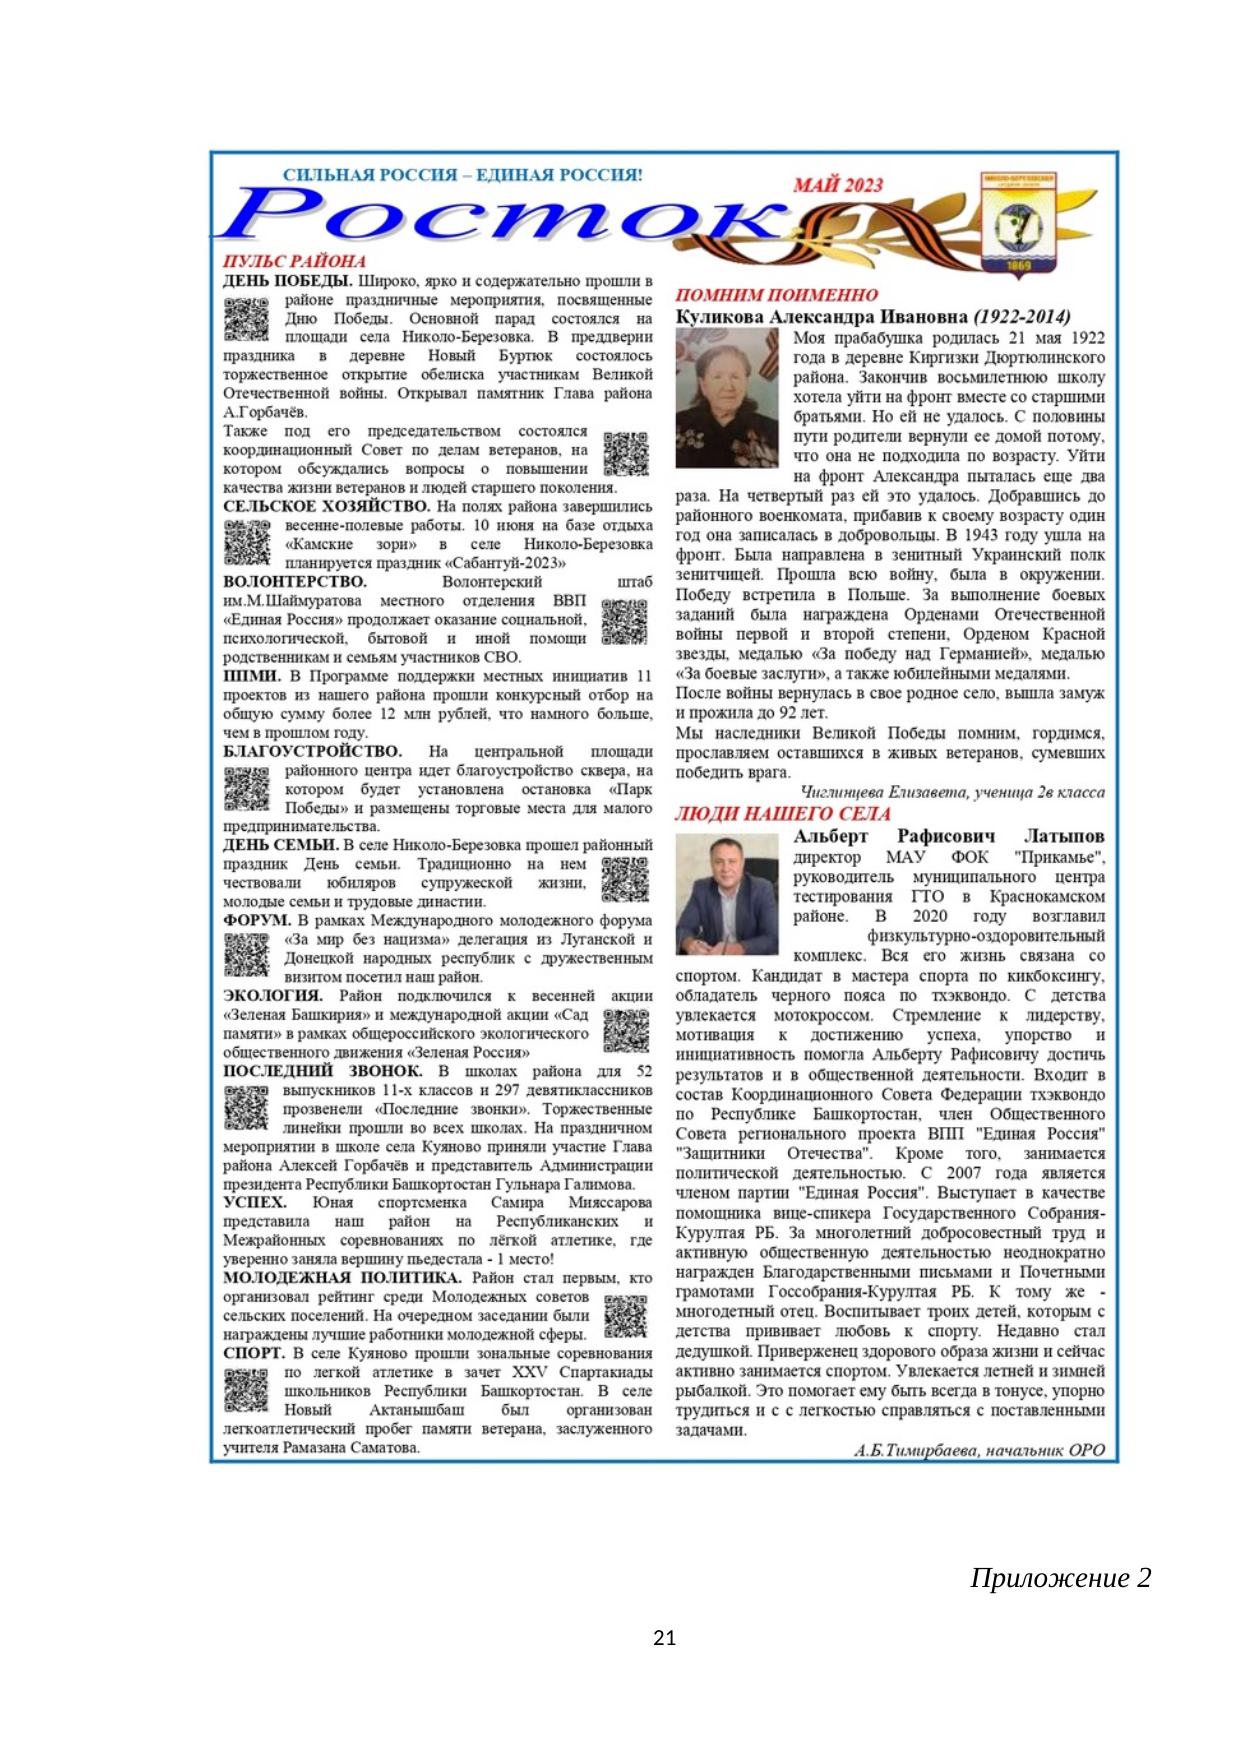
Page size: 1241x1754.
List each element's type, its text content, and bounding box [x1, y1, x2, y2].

picture [177, 118, 1152, 1496]
text Приложение 2 [177, 1560, 1152, 1593]
